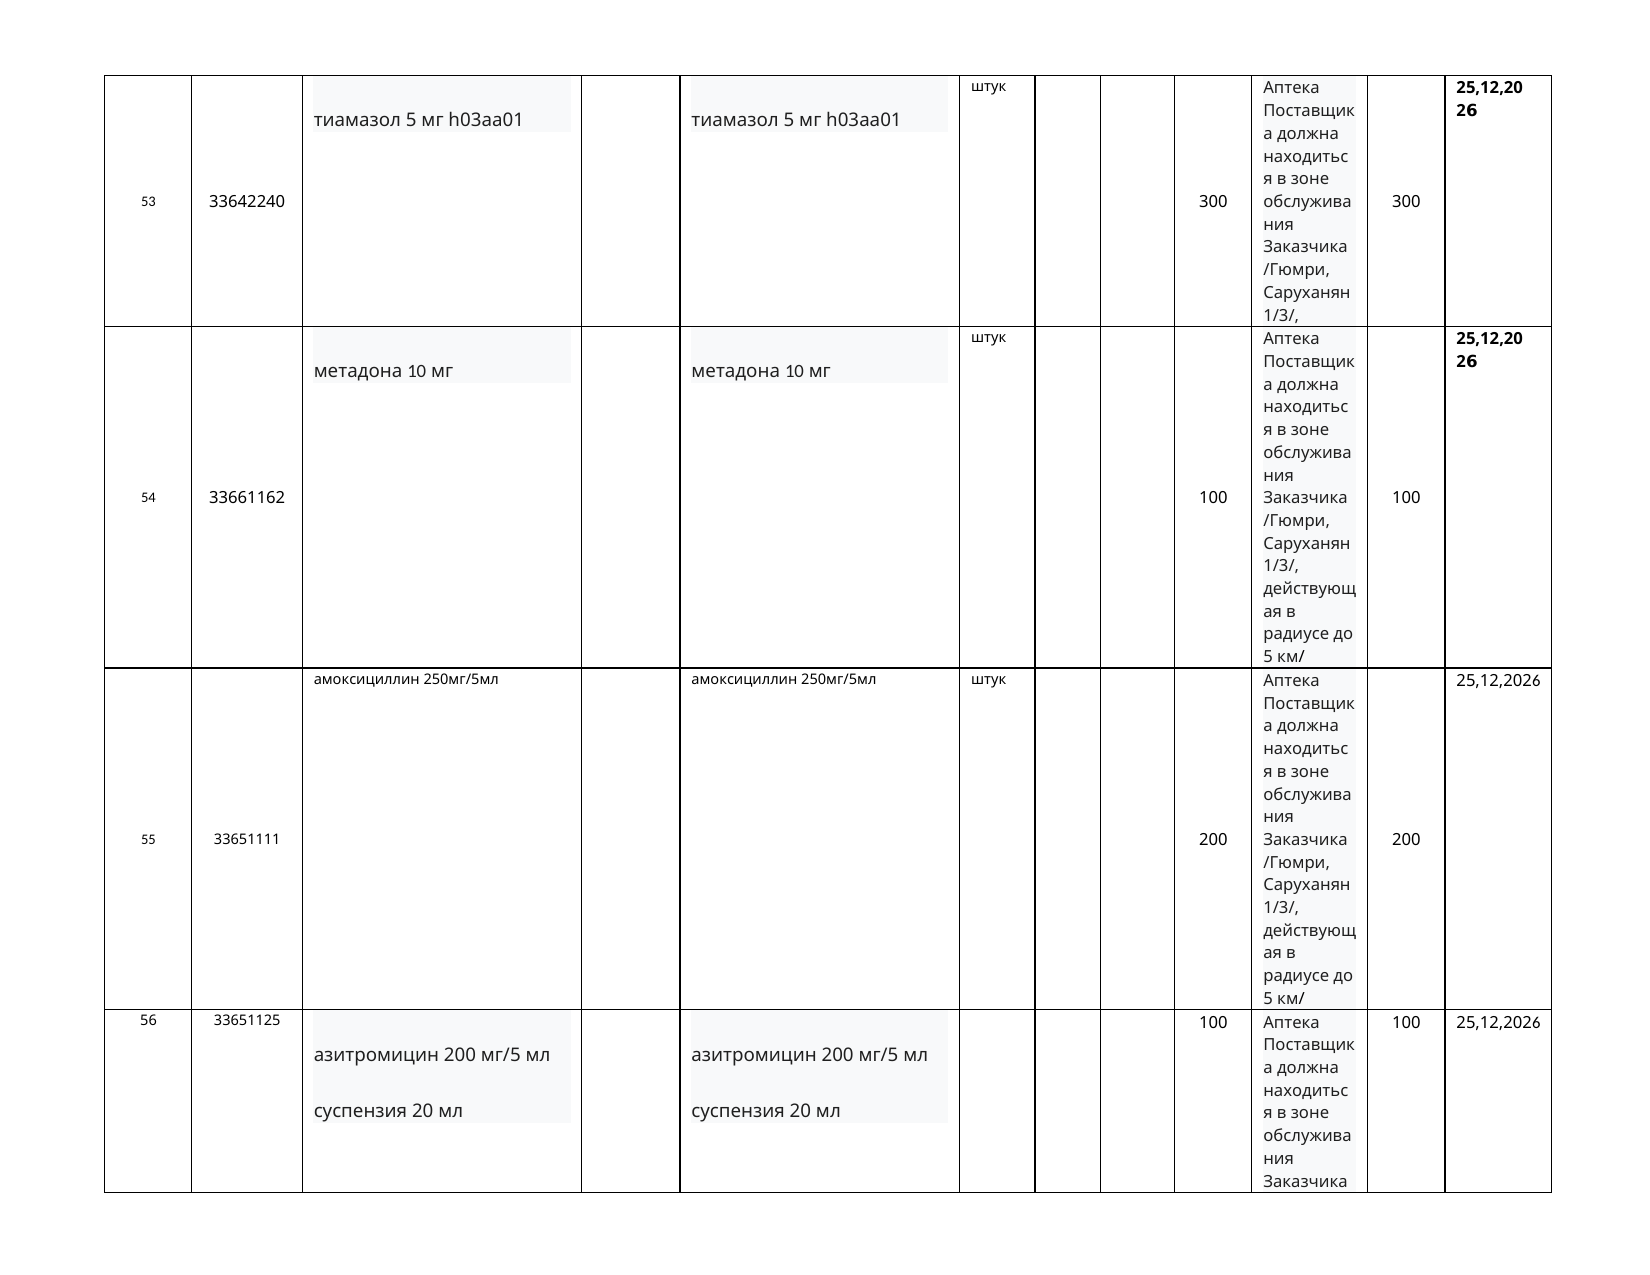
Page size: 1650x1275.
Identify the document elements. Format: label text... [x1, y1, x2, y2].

table_cell 25,12,2026 [1446, 327, 1551, 667]
table_cell [960, 1010, 1034, 1192]
table_cell 200 [1175, 669, 1251, 1009]
table_cell 33651125 [192, 1010, 302, 1192]
table_cell метадона 10 мг [681, 327, 959, 667]
table_cell 25,12,2026 [1446, 1010, 1551, 1192]
table_cell тиамазол 5 мг h03aa01 [681, 76, 959, 326]
table_cell [1036, 327, 1100, 667]
table_cell [582, 76, 679, 326]
table_cell [1036, 669, 1100, 1009]
table_cell 200 [1368, 669, 1444, 1009]
table_cell 54 [105, 327, 191, 667]
table_cell [1036, 76, 1100, 326]
table_cell 33642240 [192, 76, 302, 326]
table_cell [1101, 669, 1174, 1009]
table_cell 25,12,2026 [1446, 76, 1551, 326]
table_cell 300 [1368, 76, 1444, 326]
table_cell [681, 1010, 959, 1192]
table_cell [303, 1010, 581, 1192]
table_cell [1101, 327, 1174, 667]
table_cell [582, 669, 679, 1009]
table_cell 33661162 [192, 327, 302, 667]
table_cell 100 [1368, 1010, 1444, 1192]
table_cell [1101, 1010, 1174, 1192]
table_cell амоксициллин 250мг/5мл [303, 669, 581, 1009]
table_cell 100 [1175, 327, 1251, 667]
table_cell [582, 327, 679, 667]
table_cell штук [960, 76, 1034, 326]
table_cell 300 [1175, 76, 1251, 326]
table_cell 53 [105, 76, 191, 326]
table_cell 100 [1368, 327, 1444, 667]
table_cell тиамазол 5 мг h03aa01 [303, 76, 581, 326]
table_cell амоксициллин 250мг/5мл [681, 669, 959, 1009]
table_cell [582, 1010, 679, 1192]
table_cell [1036, 1010, 1100, 1192]
table_cell метадона 10 мг [303, 327, 581, 667]
table_cell 56 [105, 1010, 191, 1192]
table_cell 25,12,2026 [1446, 669, 1551, 1009]
table_cell штук [960, 327, 1034, 667]
table_cell 33651111 [192, 669, 302, 1009]
table_cell [1101, 76, 1174, 326]
table_cell штук [960, 669, 1034, 1009]
table_cell 100 [1175, 1010, 1251, 1192]
table_cell 55 [105, 669, 191, 1009]
